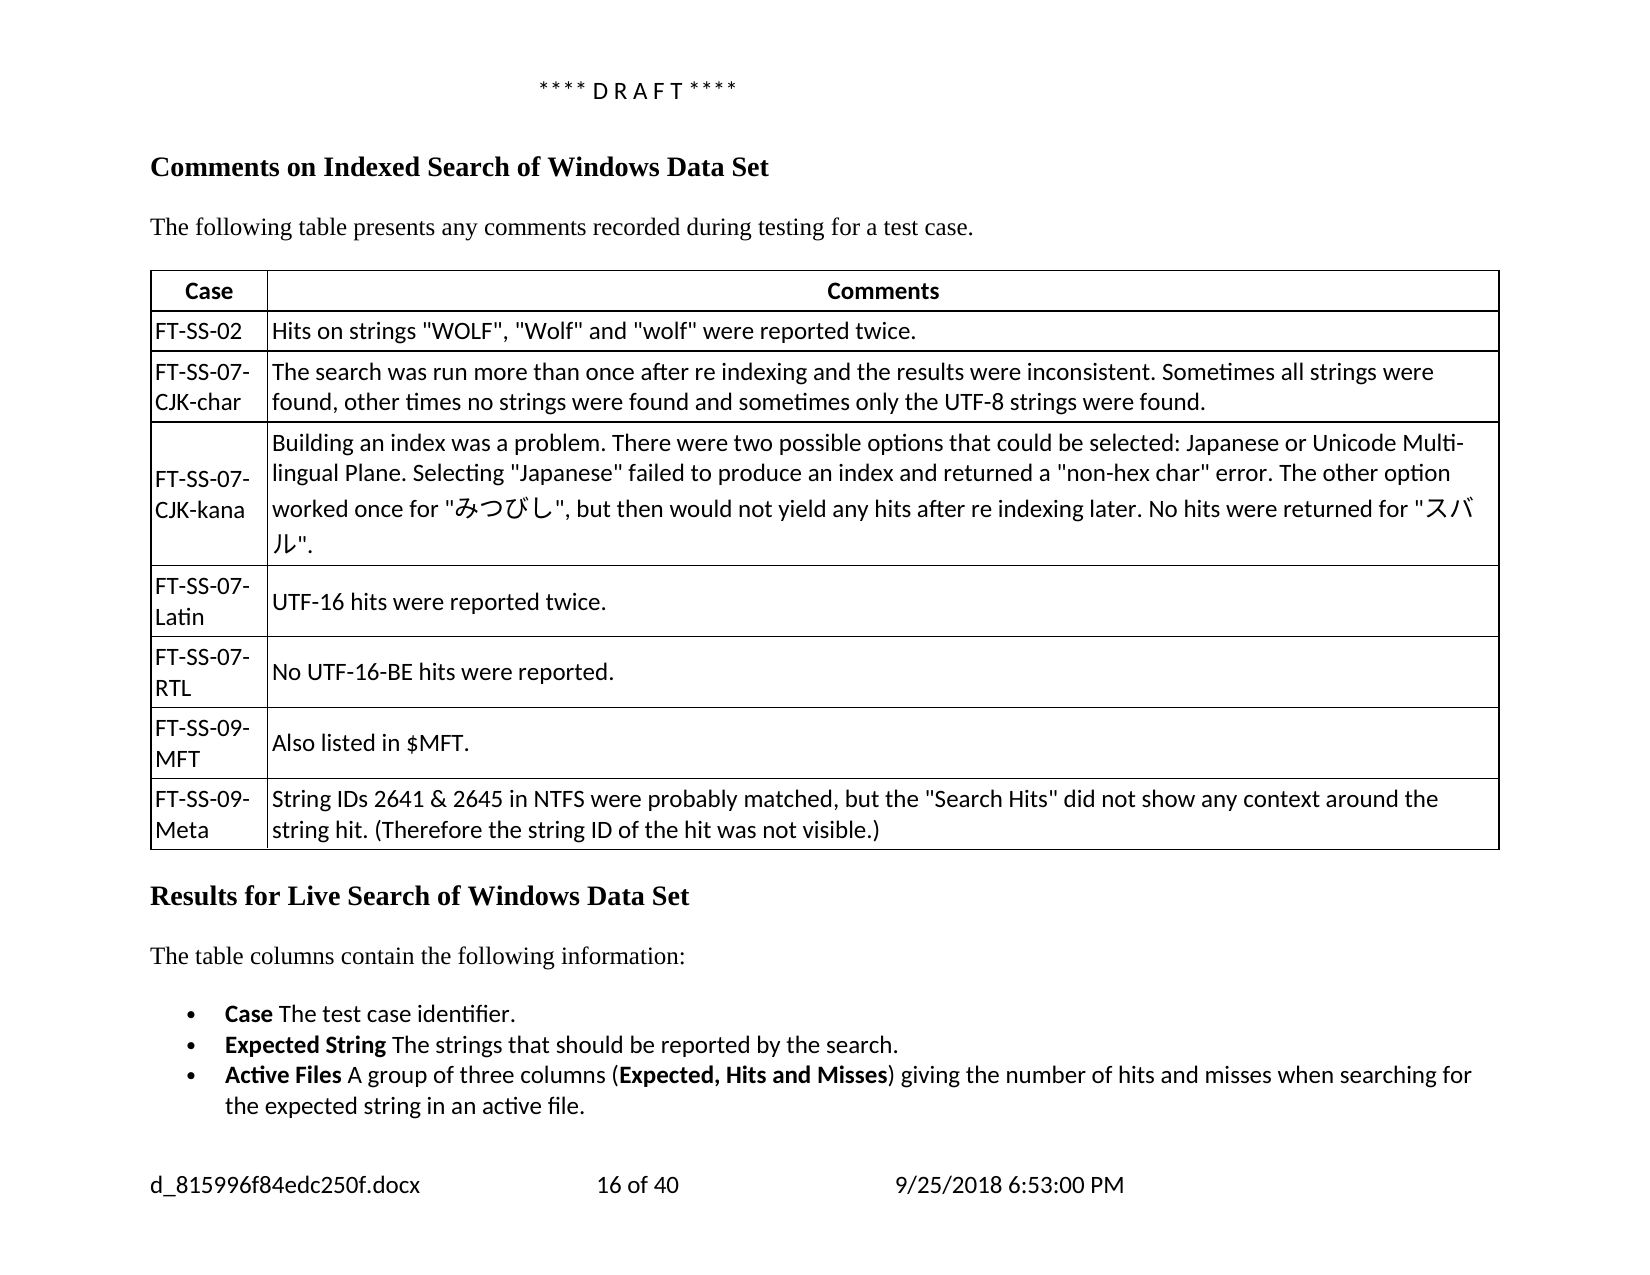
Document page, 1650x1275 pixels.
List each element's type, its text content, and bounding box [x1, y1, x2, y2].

table_cell String IDs 2641 & 2645 in NTFS were probably matched, but the "Search Hits" did not show any context around the string hit. (Therefore the string ID of the hit was not visible.) [268, 779, 1498, 848]
text The table columns contain the following information: [150, 941, 1500, 969]
table_cell FT-SS-07-Latin [152, 566, 267, 636]
list Case The test case identifier. [187, 999, 1500, 1029]
table_cell FT-SS-07-RTL [152, 637, 267, 707]
table_cell Also listed in $MFT. [268, 708, 1498, 777]
table_cell Hits on strings "WOLF", "Wolf" and "wolf" were reported twice. [268, 312, 1498, 350]
table_cell FT-SS-09-Meta [152, 779, 267, 848]
table_cell FT-SS-07-CJK-kana [152, 423, 267, 565]
list Expected String The strings that should be reported by the search. [187, 1029, 1500, 1060]
table_header Case [152, 271, 267, 310]
list Active Files A group of three columns (Expected, Hits and Misses) giving the number of hits and misses when searching for the expected string in an active file. [187, 1060, 1500, 1121]
table_cell FT-SS-02 [152, 312, 267, 350]
subtitle Results for Live Search of Windows Data Set [150, 879, 1500, 912]
subtitle Comments on Indexed Search of Windows Data Set [150, 150, 1500, 182]
table_header Comments [268, 271, 1498, 310]
table_cell FT-SS-07-CJK-char [152, 352, 267, 421]
table_cell The search was run more than once after re indexing and the results were inconsistent. Sometimes all strings were found, other times no strings were found and sometimes only the UTF-8 strings were found. [268, 352, 1498, 421]
table_cell No UTF-16-BE hits were reported. [268, 637, 1498, 707]
text The following table presents any comments recorded during testing for a test case. [150, 212, 1500, 240]
table_cell UTF-16 hits were reported twice. [268, 566, 1498, 636]
table_cell FT-SS-09-MFT [152, 708, 267, 777]
table_cell Building an index was a problem. There were two possible options that could be selected: Japanese or Unicode Multi-lingual Plane. Selecting "Japanese" failed to produce an index and returned a "non-hex char" error. The other option worked once for "みつびし", but then would not yield any hits after re indexing later. No hits were returned for "スバル". [268, 423, 1498, 565]
